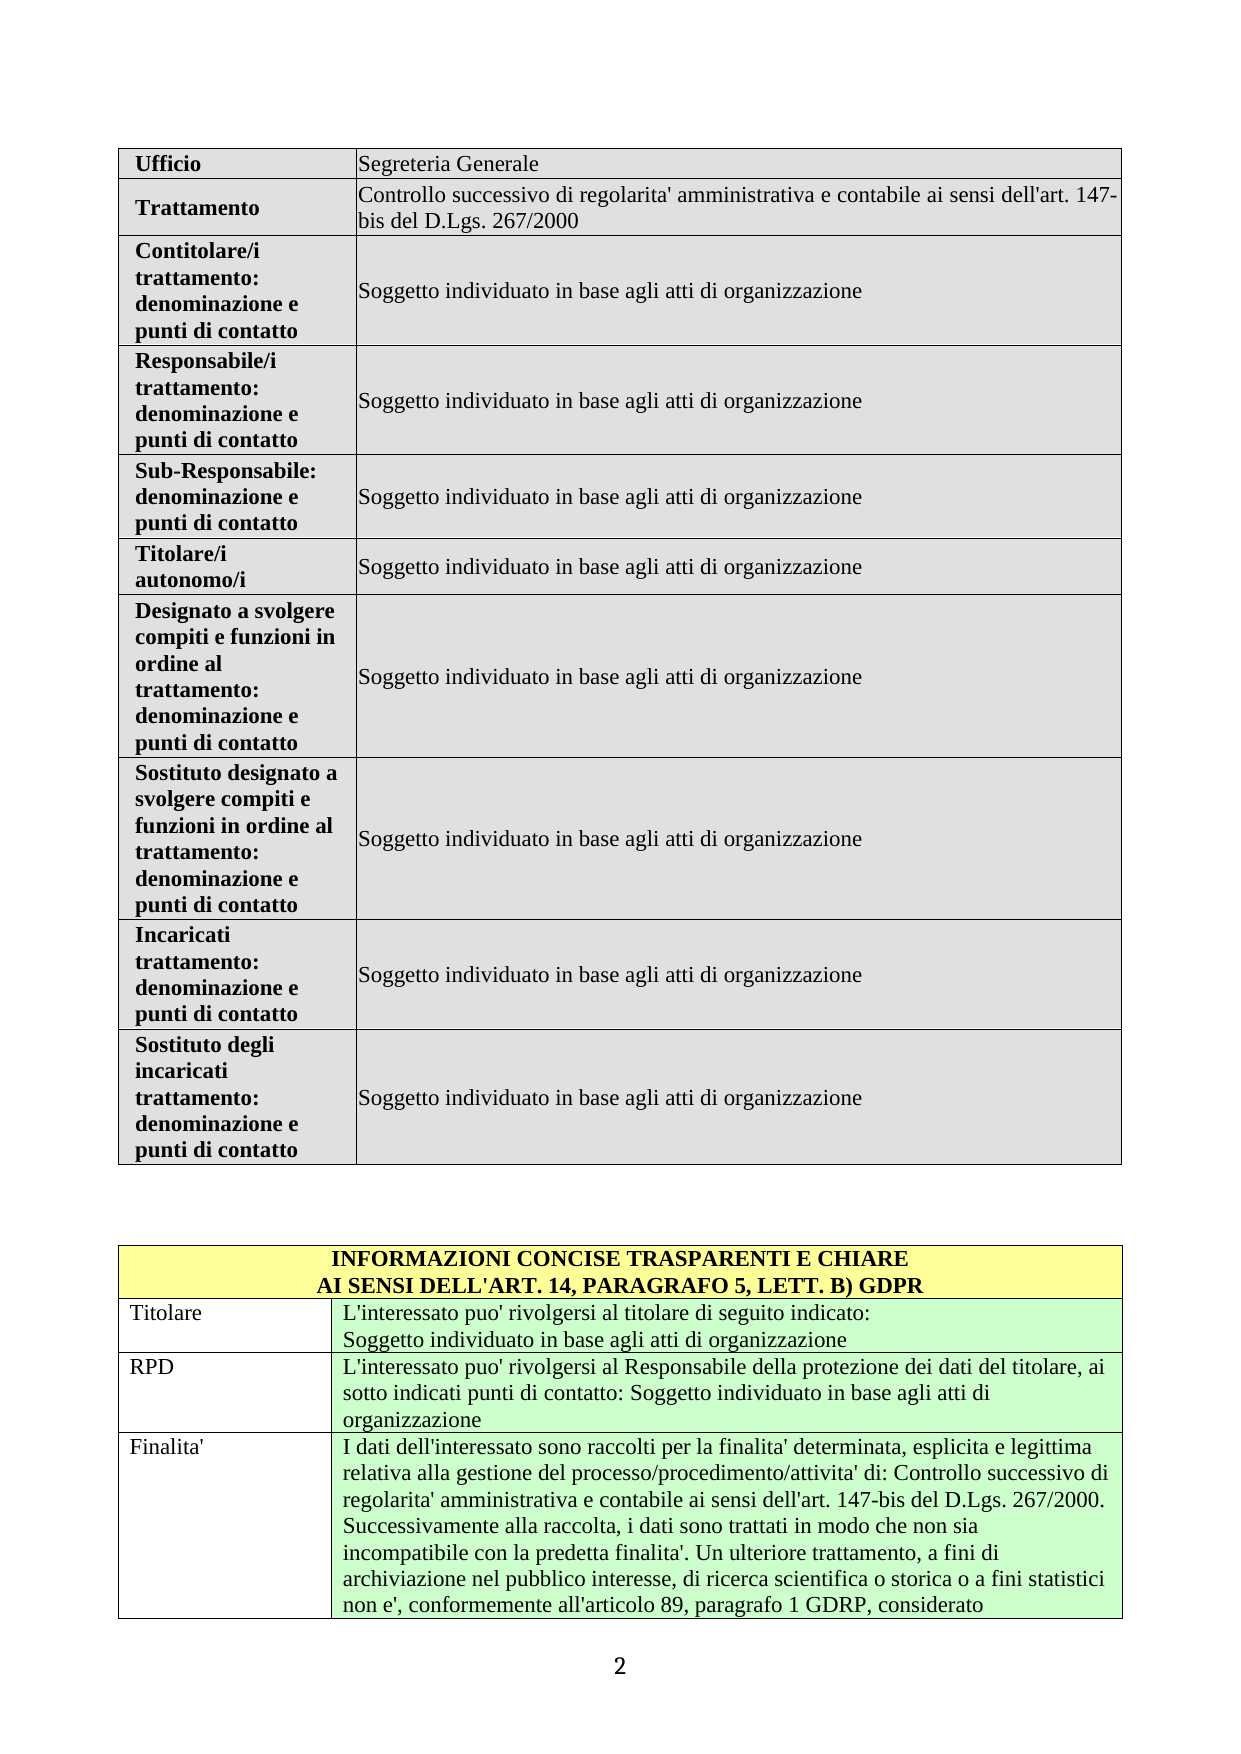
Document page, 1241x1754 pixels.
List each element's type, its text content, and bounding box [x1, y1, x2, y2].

table_cell Sostituto designato a svolgere compiti e funzioni in ordine al trattamento: denominazione e punti di contatto [119, 758, 356, 919]
table_cell Trattamento [119, 179, 356, 235]
table_cell Designato a svolgere compiti e funzioni in ordine al trattamento: denominazione e punti di contatto [119, 595, 356, 757]
table_cell RPD [119, 1353, 331, 1432]
table_cell L'interessato puo' rivolgersi al titolare di seguito indicato: Soggetto individuato in base agli atti di organizzazione [332, 1299, 1122, 1352]
table_header INFORMAZIONI CONCISE TRASPARENTI E CHIARE AI SENSI DELL'ART. 14, PARAGRAFO 5, LETT. B) GDPR [119, 1246, 1122, 1298]
table_cell L'interessato puo' rivolgersi al Responsabile della protezione dei dati del titolare, ai sotto indicati punti di contatto: Soggetto individuato in base agli atti di organizzazione [332, 1353, 1122, 1432]
table_cell Soggetto individuato in base agli atti di organizzazione [357, 455, 1121, 537]
table_cell Titolare/i autonomo/i [119, 539, 356, 594]
table_cell Ufficio [119, 149, 356, 178]
table_cell Finalita' [119, 1433, 331, 1618]
table_cell Segreteria Generale [357, 149, 1121, 178]
table_cell Responsabile/i trattamento: denominazione e punti di contatto [119, 346, 356, 454]
table_cell Sub-Responsabile: denominazione e punti di contatto [119, 455, 356, 537]
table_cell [332, 1433, 1122, 1618]
table_cell Titolare [119, 1299, 331, 1352]
table_cell Contitolare/i trattamento: denominazione e punti di contatto [119, 236, 356, 344]
table_cell Soggetto individuato in base agli atti di organizzazione [357, 346, 1121, 454]
table_cell Soggetto individuato in base agli atti di organizzazione [357, 758, 1121, 919]
table_cell Controllo successivo di regolarita' amministrativa e contabile ai sensi dell'art. 147-bis del D.Lgs. 267/2000 [357, 179, 1121, 235]
table_cell Incaricati trattamento: denominazione e punti di contatto [119, 920, 356, 1028]
table_cell Soggetto individuato in base agli atti di organizzazione [357, 920, 1121, 1028]
table_cell Soggetto individuato in base agli atti di organizzazione [357, 539, 1121, 594]
table_cell Soggetto individuato in base agli atti di organizzazione [357, 1030, 1121, 1164]
table_cell Soggetto individuato in base agli atti di organizzazione [357, 236, 1121, 344]
table_cell Sostituto degli incaricati trattamento: denominazione e punti di contatto [119, 1030, 356, 1164]
table_cell Soggetto individuato in base agli atti di organizzazione [357, 595, 1121, 757]
